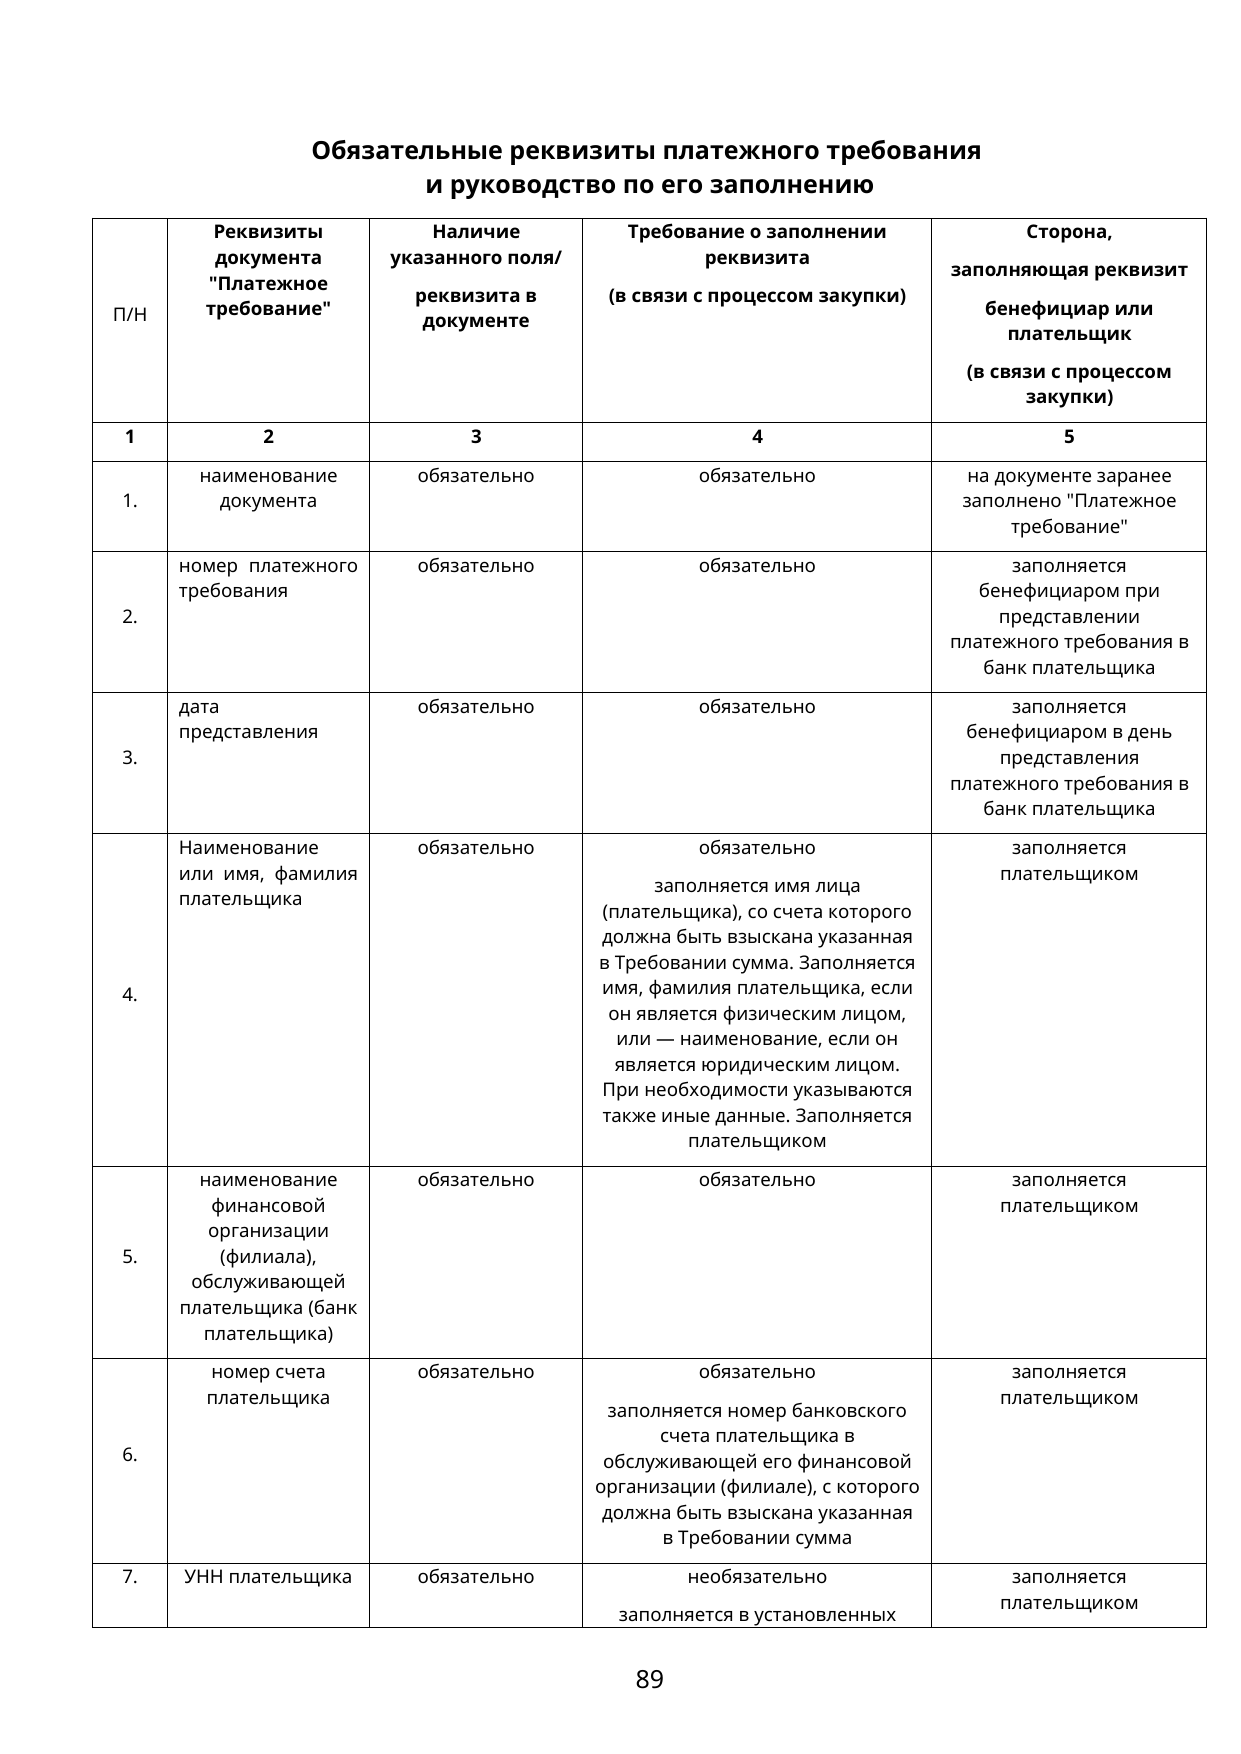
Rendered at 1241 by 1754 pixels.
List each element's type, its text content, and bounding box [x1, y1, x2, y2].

table_cell обязательно [370, 552, 582, 692]
table_cell 7. [93, 1564, 167, 1627]
table_cell заполняется плательщиком [932, 1167, 1206, 1358]
table_cell 1 [93, 423, 167, 461]
table_cell наименование финансовой организации (филиала), обслуживающей плательщика (банк плательщика) [168, 1167, 369, 1358]
table_cell 5 [932, 423, 1206, 461]
table_header Требование о заполнении реквизита (в связи с процессом закупки) [583, 219, 931, 422]
table_header П/Н [93, 219, 167, 422]
table_cell дата представления [168, 693, 369, 833]
table_cell обязательно [583, 552, 931, 692]
table_cell обязательно [370, 693, 582, 833]
table_cell заполняется плательщиком [932, 1359, 1206, 1562]
table_cell обязательно [583, 1167, 931, 1358]
table_cell 5. [93, 1167, 167, 1358]
table_header Сторона, заполняющая реквизит бенефициар или плательщик (в связи с процессом закупки) [932, 219, 1206, 422]
table_cell обязательно [370, 1167, 582, 1358]
table_cell 2 [168, 423, 369, 461]
table_header Наличие указанного поля/ реквизита в документе [370, 219, 582, 422]
table_cell обязательно [370, 1359, 582, 1562]
table_cell обязательно заполняется номер банковского счета плательщика в обслуживающей его финансовой организации (филиале), с которого должна быть взыскана указанная в Требовании сумма [583, 1359, 931, 1562]
table_cell обязательно [583, 693, 931, 833]
table_cell заполняется бенефициаром в день представления платежного требования в банк плательщика [932, 693, 1206, 833]
table_cell 1. [93, 462, 167, 551]
table_cell 2. [93, 552, 167, 692]
table_cell обязательно [583, 462, 931, 551]
table_cell 4 [583, 423, 931, 461]
table_cell обязательно [370, 834, 582, 1166]
table_cell 3. [93, 693, 167, 833]
table_cell заполняется плательщиком [932, 834, 1206, 1166]
table_cell на документе заранее заполнено "Платежное требование" [932, 462, 1206, 551]
table_cell обязательно [370, 462, 582, 551]
table_header Реквизиты документа "Платежное требование" [168, 219, 369, 422]
table_cell УНН плательщика [168, 1564, 369, 1627]
table_cell обязательно [370, 1564, 582, 1627]
table_cell заполняется плательщиком [932, 1564, 1206, 1627]
table_cell Наименование или имя, фамилия плательщика [168, 834, 369, 1166]
table_cell заполняется бенефициаром при представлении платежного требования в банк плательщика [932, 552, 1206, 692]
table_cell 3 [370, 423, 582, 461]
table_cell номер платежного требования [168, 552, 369, 692]
text Обязательные реквизиты платежного требования и руководство по его заполнению [207, 133, 1093, 201]
table_cell 4. [93, 834, 167, 1166]
table_cell наименование документа [168, 462, 369, 551]
table_cell номер счета плательщика [168, 1359, 369, 1562]
table_cell 6. [93, 1359, 167, 1562]
table_cell обязательно заполняется имя лица (плательщика), со счета которого должна быть взыскана указанная в Требовании сумма. Заполняется имя, фамилия плательщика, если он является физическим лицом, или — наименование, если он является юридическим лицом. При необходимости указываются также иные данные. Заполняется плательщиком [583, 834, 931, 1166]
